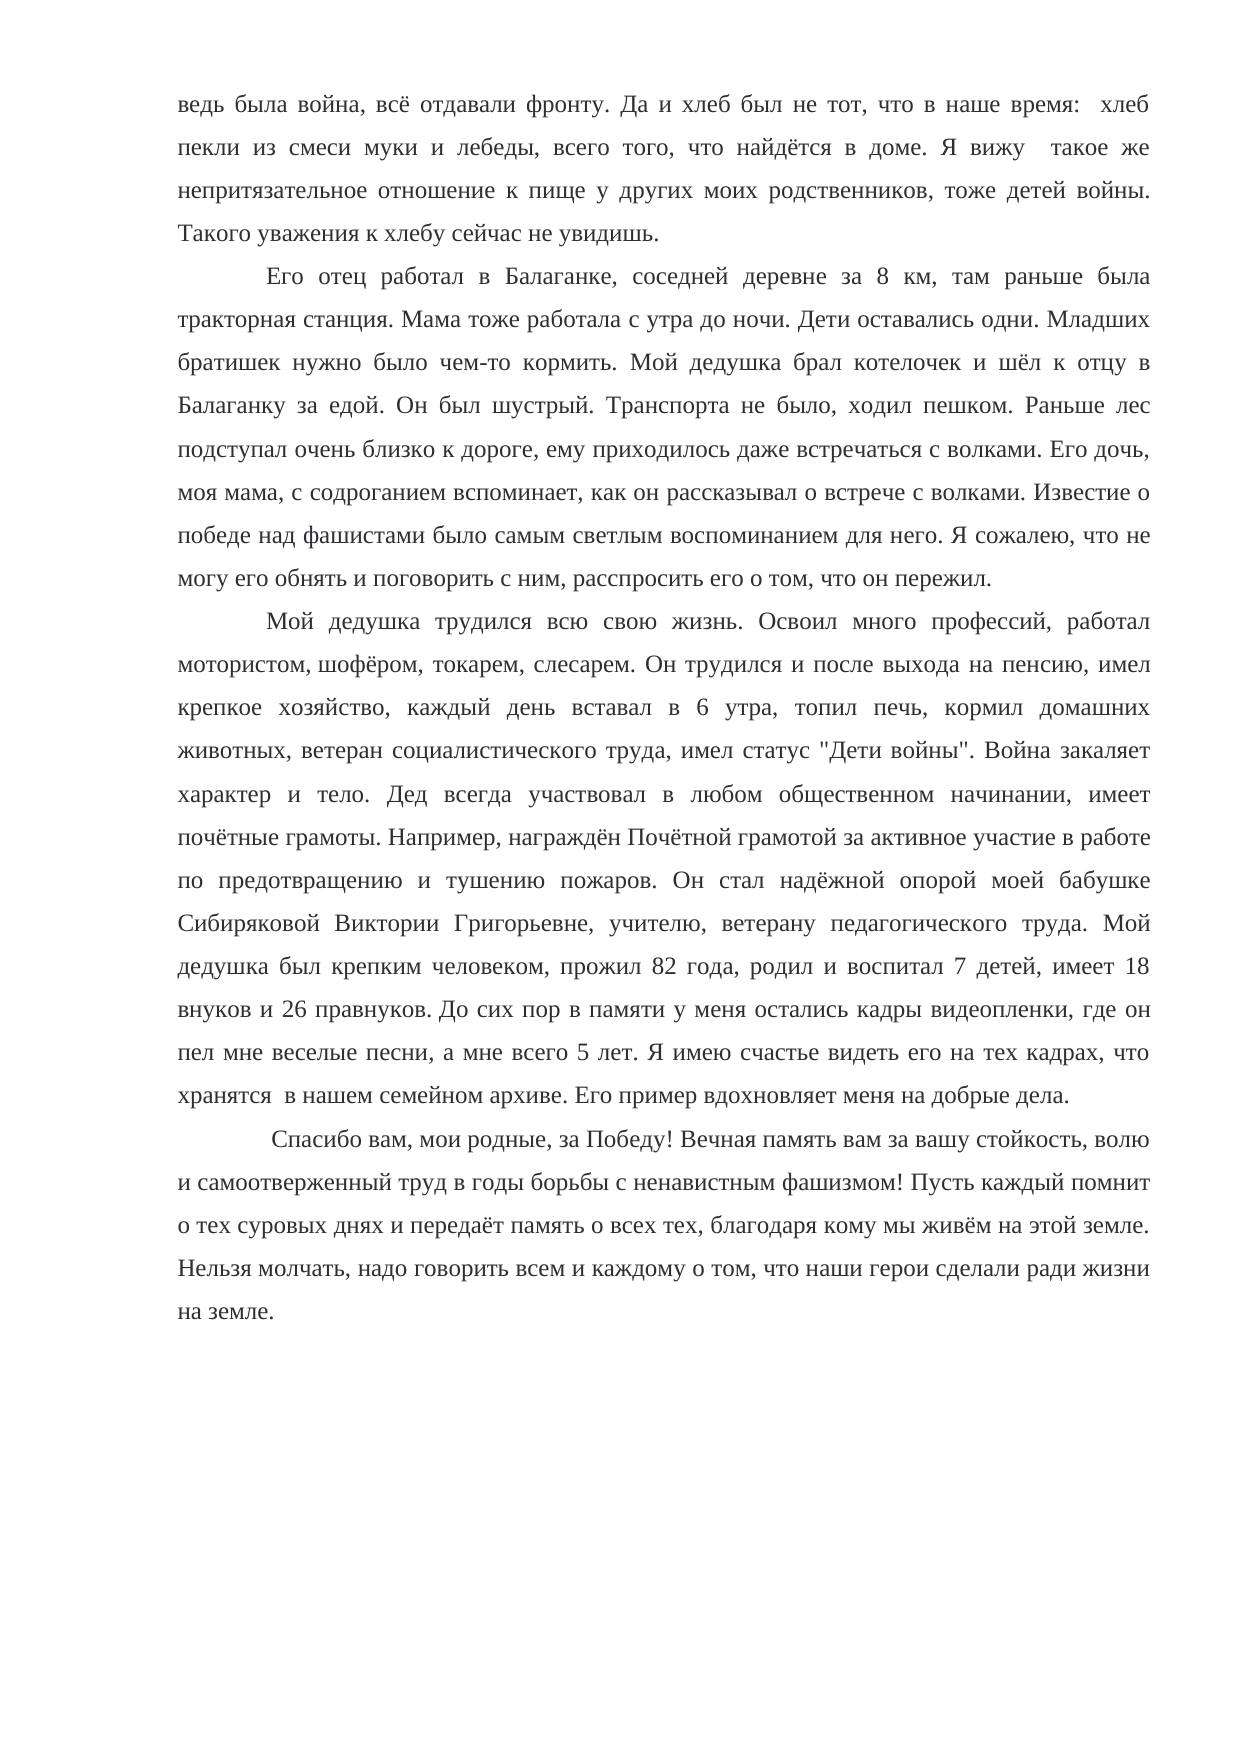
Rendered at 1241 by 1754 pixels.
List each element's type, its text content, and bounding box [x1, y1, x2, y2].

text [177, 89, 1152, 247]
text Его отец работал в Балаганке, соседней деревне за 8 км, там раньше была тракторная станция. Мама тоже работала с утра до ночи. Дети оставались одни. Младших братишек нужно было чем-то кормить. Мой дедушка брал котелочек и шёл к отцу в Балаганку за едой. Он был шустрый. Транспорта не было, ходил пешком. Раньше лес подступал очень близко к дороге, ему приходилось даже встречаться с волками. Его дочь, моя мама, с содроганием вспоминает, как он рассказывал о встрече с волками. Известие о победе над фашистами было самым светлым воспоминанием для него. Я сожалею, что не могу его обнять и поговорить с ним, расспросить его о том, что он пережил. [177, 261, 1152, 592]
text Спасибо вам, мои родные, за Победу! Вечная память вам за вашу стойкость, волю и самоотверженный труд в годы борьбы с ненавистным фашизмом! Пусть каждый помнит о тех суровых днях и передаёт память о всех тех, благодаря кому мы живём на этой земле. Нельзя молчать, надо говорить всем и каждому о том, что наши герои сделали ради жизни на земле. [177, 1124, 1152, 1325]
text Мой дедушка трудился всю свою жизнь. Освоил много профессий, работал мотористом, шофёром, токарем, слесарем. Он трудился и после выхода на пенсию, имел крепкое хозяйство, каждый день вставал в 6 утра, топил печь, кормил домашних животных, ветеран социалистического труда, имел статус "Дети войны". Война закаляет характер и тело. Дед всегда участвовал в любом общественном начинании, имеет почётные грамоты. Например, награждён Почётной грамотой за активное участие в работе по предотвращению и тушению пожаров. Он стал надёжной опорой моей бабушке Сибиряковой Виктории Григорьевне, учителю, ветерану педагогического труда. Мой дедушка был крепким человеком, прожил 82 года, родил и воспитал 7 детей, имеет 18 внуков и 26 правнуков. До сих пор в памяти у меня остались кадры видеопленки, где он пел мне веселые песни, а мне всего 5 лет. Я имею счастье видеть его на тех кадрах, что хранятся в нашем семейном архиве. Его пример вдохновляет меня на добрые дела. [177, 606, 1152, 1109]
